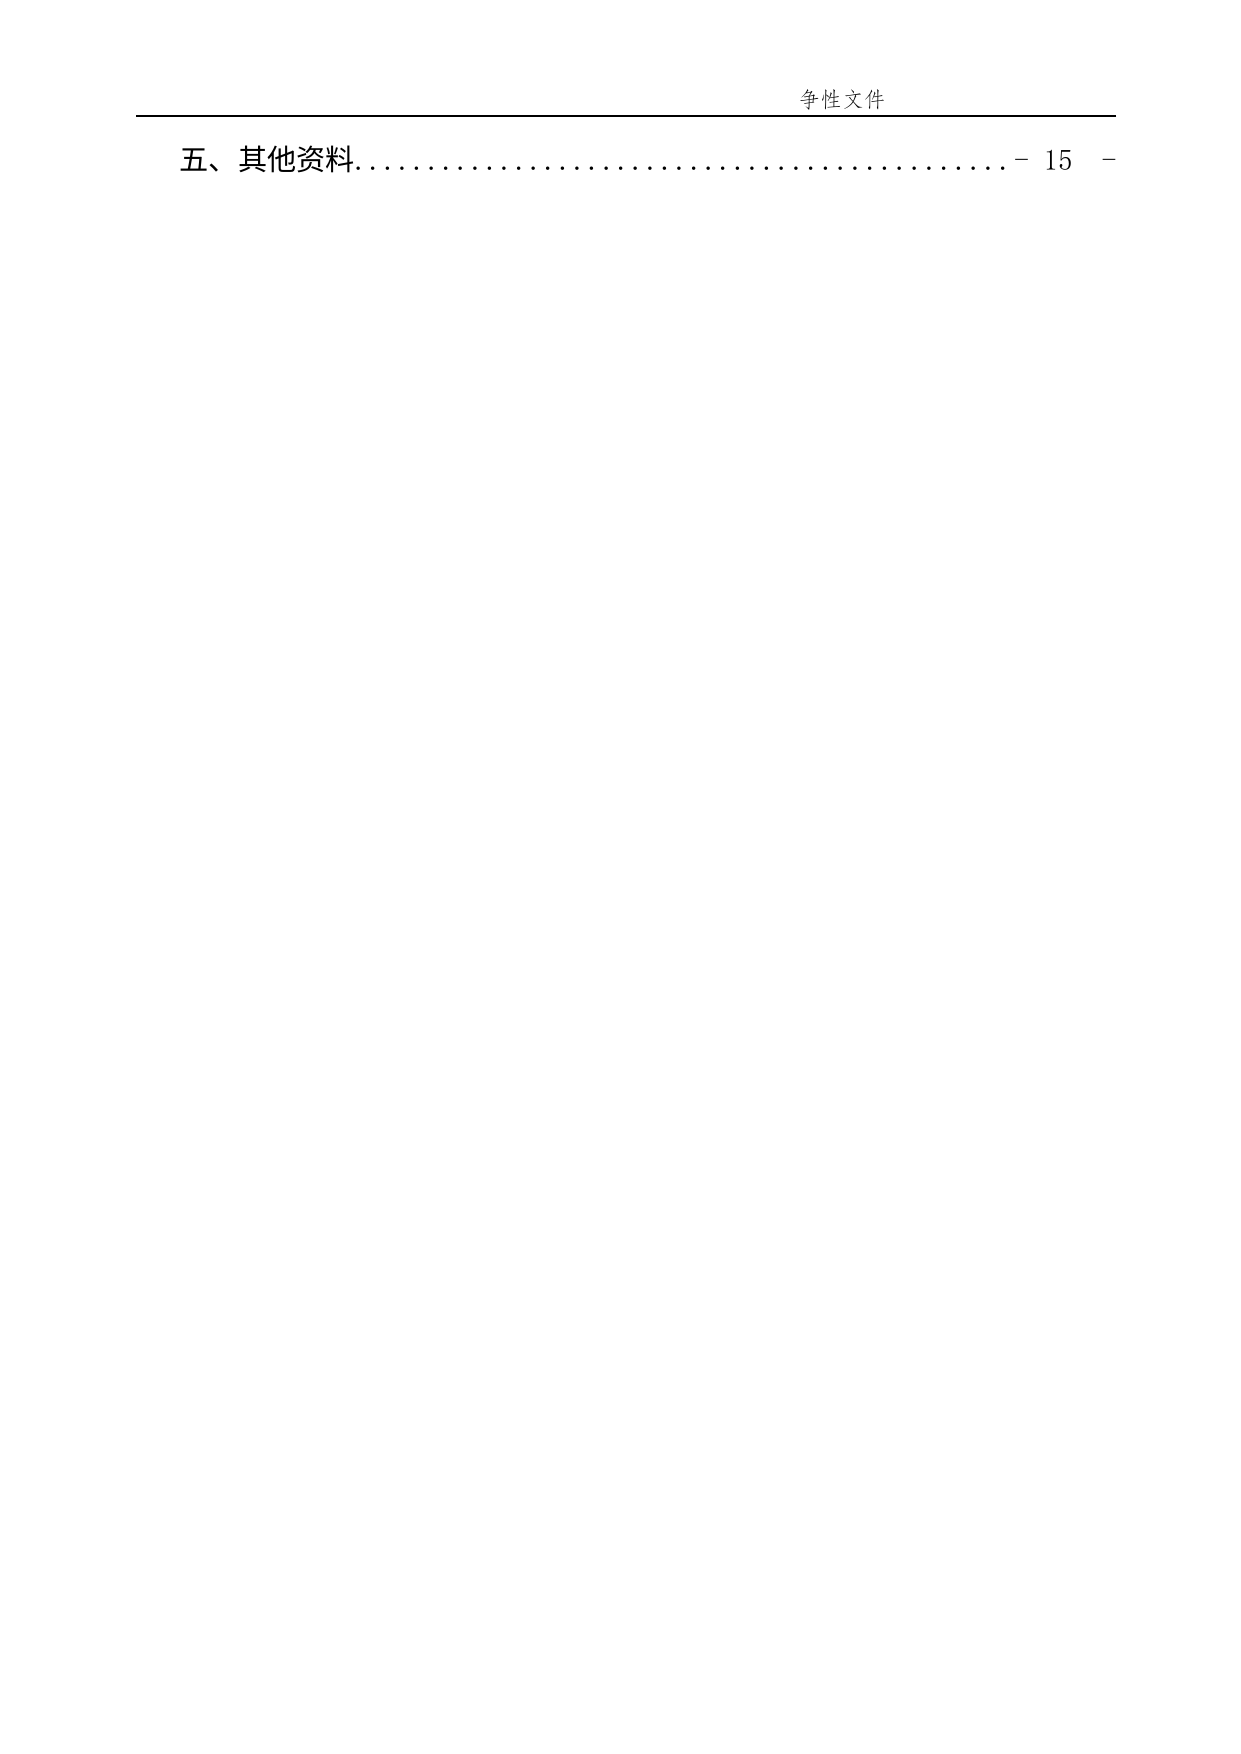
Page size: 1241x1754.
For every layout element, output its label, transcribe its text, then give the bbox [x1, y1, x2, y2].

text 五、其他资料 - 154 - [179, 137, 1116, 179]
